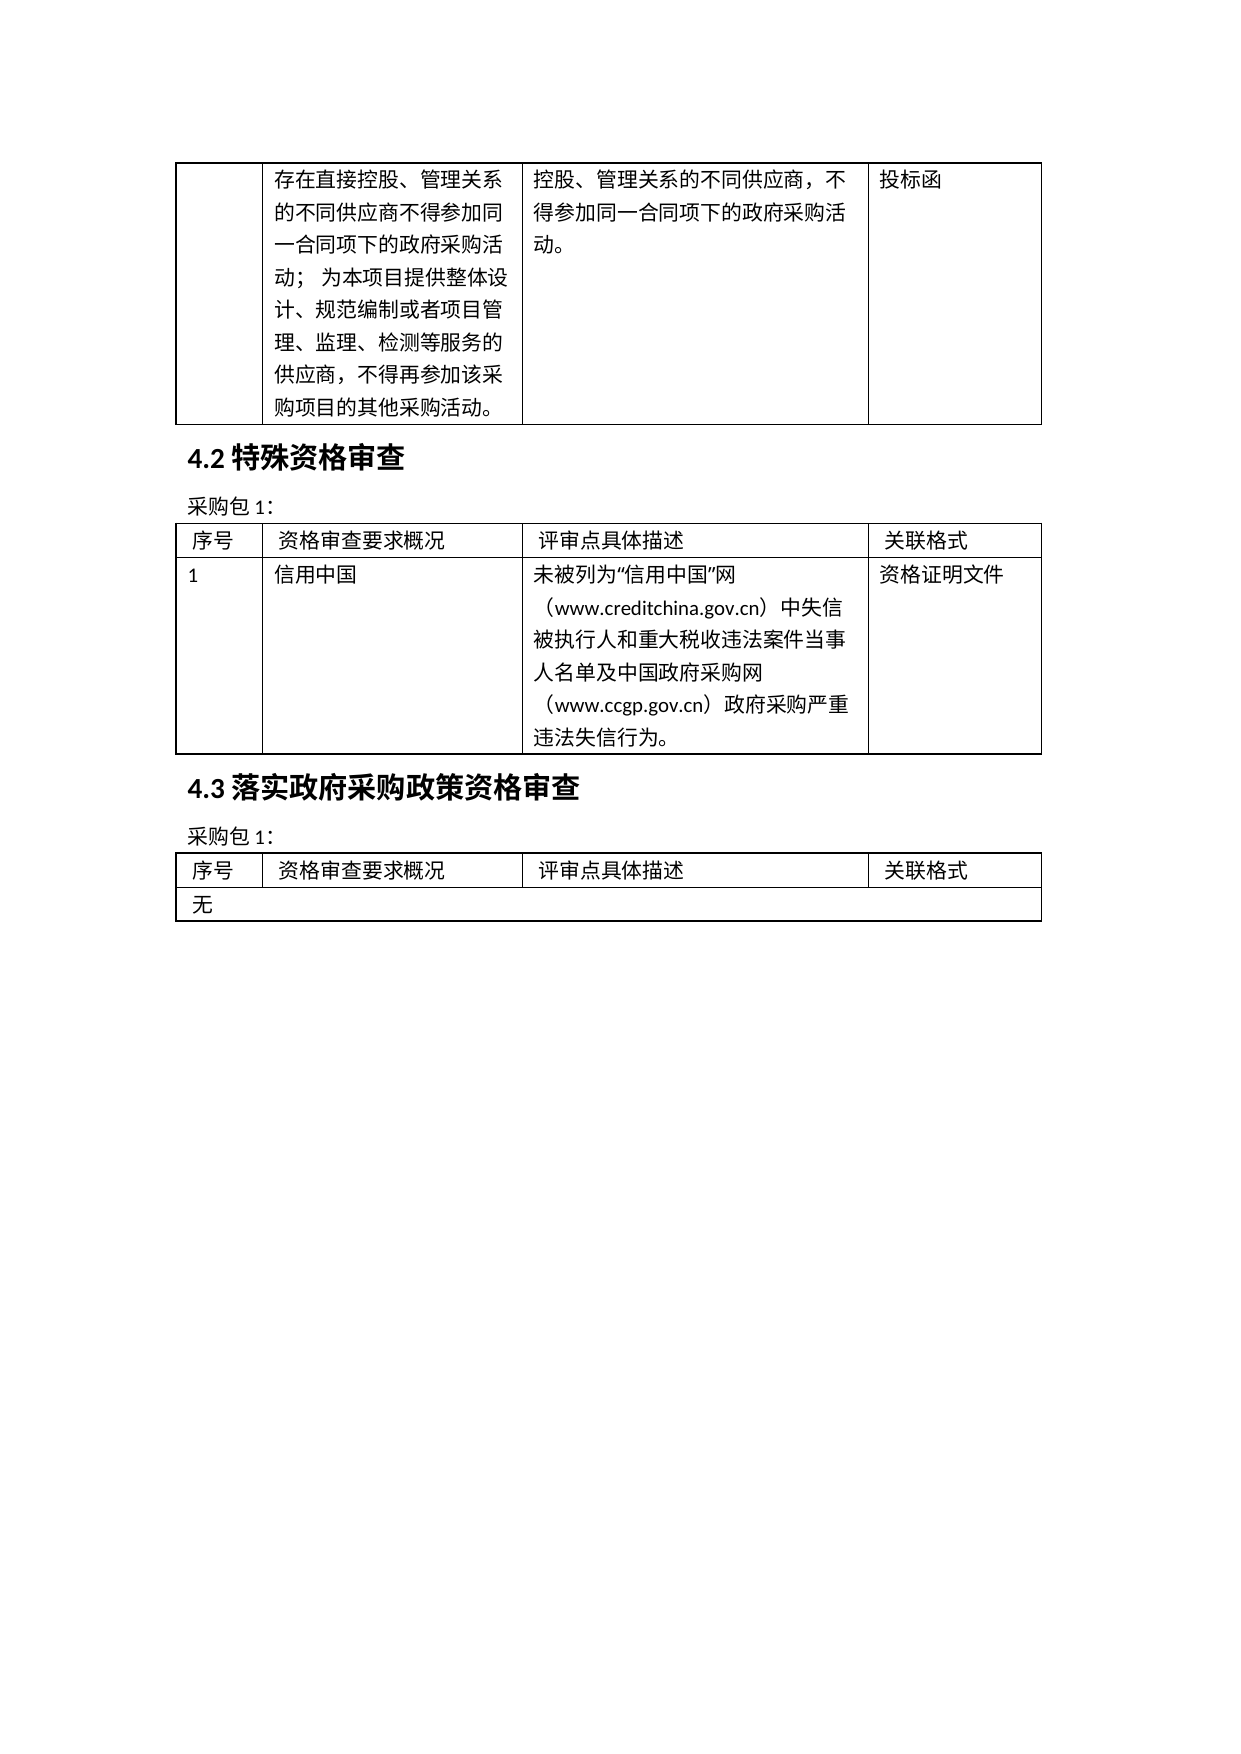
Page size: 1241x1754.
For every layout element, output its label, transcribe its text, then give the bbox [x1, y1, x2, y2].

table_cell 3 [177, 164, 262, 423]
table_cell 无 [177, 888, 1041, 920]
table_cell 未被列为“信用中国”网（www.creditchina.gov.cn）中失信被执行人和重大税收违法案件当事人名单及中国政府采购网（www.ccgp.gov.cn）政府采购严重违法失信行为。 [523, 558, 868, 753]
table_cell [263, 164, 522, 423]
table_header 序号 [177, 854, 262, 886]
table_cell 信用中国 [263, 558, 522, 753]
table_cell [523, 164, 868, 423]
text 4.2特殊资格审查 [187, 425, 1053, 490]
text 4.3落实政府采购政策资格审查 [187, 755, 1053, 820]
table_header 关联格式 [869, 854, 1041, 886]
table_cell 资格证明文件 [869, 558, 1041, 753]
table_header 评审点具体描述 [523, 854, 868, 886]
table_header 序号 [177, 524, 262, 557]
text 采购包1： [187, 490, 1053, 523]
table_header 评审点具体描述 [523, 524, 868, 557]
table_cell 1 [177, 558, 262, 753]
table_header 关联格式 [869, 524, 1041, 557]
text 采购包1： [187, 820, 1053, 852]
table_header 资格审查要求概况 [263, 524, 522, 557]
table_header 资格审查要求概况 [263, 854, 522, 886]
table_cell 资格证明文件 投标函 [869, 164, 1041, 423]
